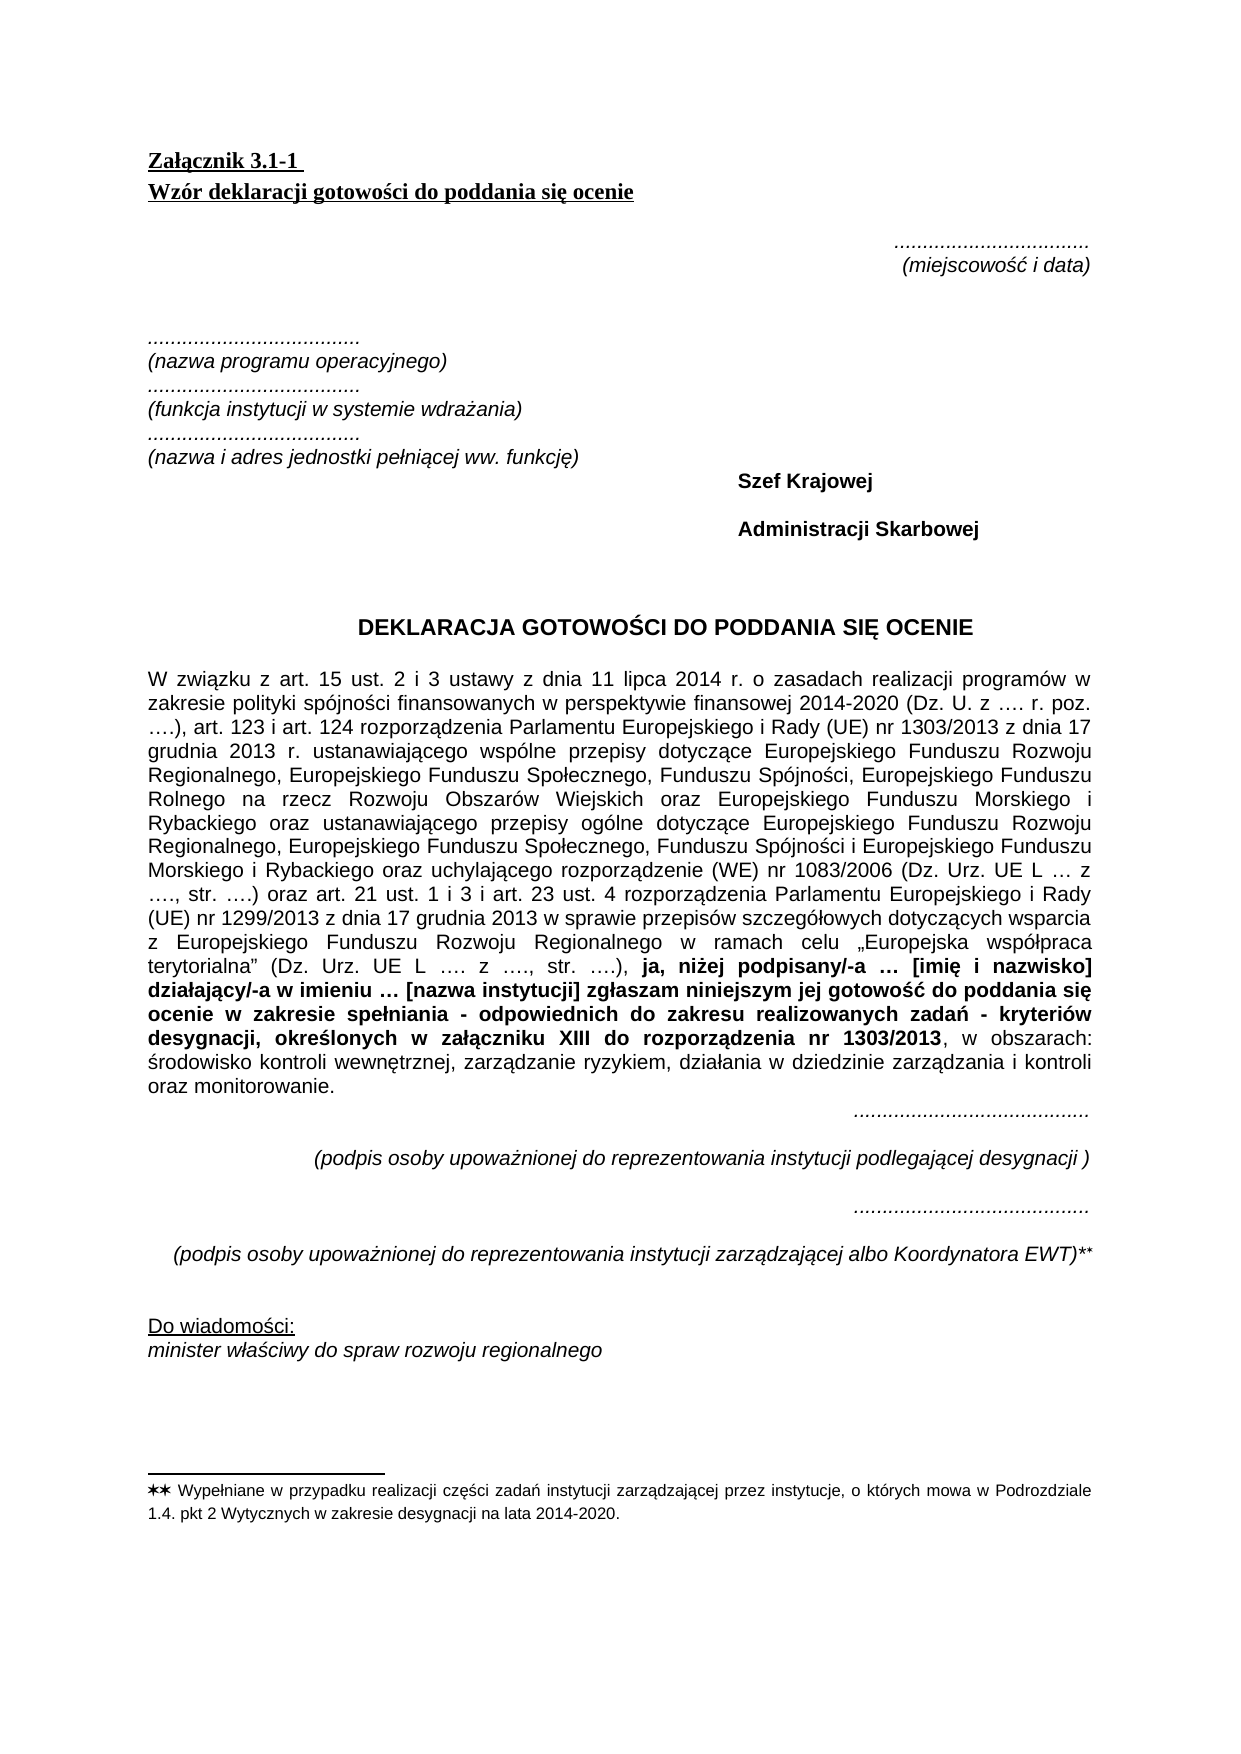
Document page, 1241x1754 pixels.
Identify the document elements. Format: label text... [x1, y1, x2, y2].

text (podpis osoby upoważnionej do reprezentowania instytucji podlegającej desygnacji ) [148, 1146, 1093, 1170]
text (funkcja instytucji w systemie wdrażania) [148, 397, 1093, 421]
text (miejscowość i data) [148, 253, 1093, 277]
text W związku z art. 15 ust. 2 i 3 ustawy z dnia 11 lipca 2014 r. o zasadach realizacji programów w zakresie polityki spójności finansowanych w perspektywie finansowej 2014-2020 (Dz. U. z …. r. poz. ….), art. 123 i art. 124 rozporządzenia Parlamentu Europejskiego i Rady (UE) nr 1303/2013 z dnia 17 grudnia 2013 r. ustanawiającego wspólne przepisy dotyczące Europejskiego Funduszu Rozwoju Regionalnego, Europejskiego Funduszu Społecznego, Funduszu Spójności, Europejskiego Funduszu Rolnego na rzecz Rozwoju Obszarów Wiejskich oraz Europejskiego Funduszu Morskiego i Rybackiego oraz ustanawiającego przepisy ogólne dotyczące Europejskiego Funduszu Rozwoju Regionalnego, Europejskiego Funduszu Społecznego, Funduszu Spójności i Europejskiego Funduszu Morskiego i Rybackiego oraz uchylającego rozporządzenie (WE) nr 1083/2006 (Dz. Urz. UE L … z …., str. ….) oraz art. 21 ust. 1 i 3 i art. 23 ust. 4 rozporządzenia Parlamentu Europejskiego i Rady (UE) nr 1299/2013 z dnia 17 grudnia 2013 w sprawie przepisów szczegółowych dotyczących wsparcia z Europejskiego Funduszu Rozwoju Regionalnego w ramach celu „Europejska współpraca terytorialna” (Dz. Urz. UE L …. z …., str. ….), ja, niżej podpisany/-a … [imię i nazwisko] działający/-a w imieniu … [nazwa instytucji] zgłaszam niniejszym jej gotowość do poddania się ocenie w zakresie spełniania - odpowiednich do zakresu realizowanych zadań - kryteriów desygnacji, określonych w załączniku XIII do rozporządzenia nr 1303/2013, w obszarach: środowisko kontroli wewnętrznej, zarządzanie ryzykiem, działania w dziedzinie zarządzania i kontroli oraz monitorowanie. [148, 667, 1093, 1098]
text (nazwa i adres jednostki pełniącej ww. funkcję) [148, 445, 1093, 469]
text ......................................... [148, 1098, 1093, 1122]
text minister właściwy do spraw rozwoju regionalnego [148, 1337, 1093, 1361]
text Szef Krajowej [148, 469, 1093, 493]
text ..................................... [148, 373, 1093, 397]
text DEKLARACJA GOTOWOŚCI DO PODDANIA SIĘ OCENIE [148, 614, 1093, 640]
text Administracji Skarbowej [664, 517, 1093, 541]
text ..................................... [148, 325, 1093, 349]
text .................................. [148, 229, 1093, 253]
text ......................................... [148, 1194, 1093, 1218]
text Do wiadomości: [148, 1313, 1093, 1337]
text (podpis osoby upoważnionej do reprezentowania instytucji zarządzającej albo Koordynatora EWT)* [148, 1242, 1093, 1266]
text ..................................... [148, 421, 1093, 445]
text Załącznik 3.1-1 Wzór deklaracji gotowości do poddania się ocenie [148, 148, 1093, 204]
text (nazwa programu operacyjnego) [148, 349, 1093, 373]
